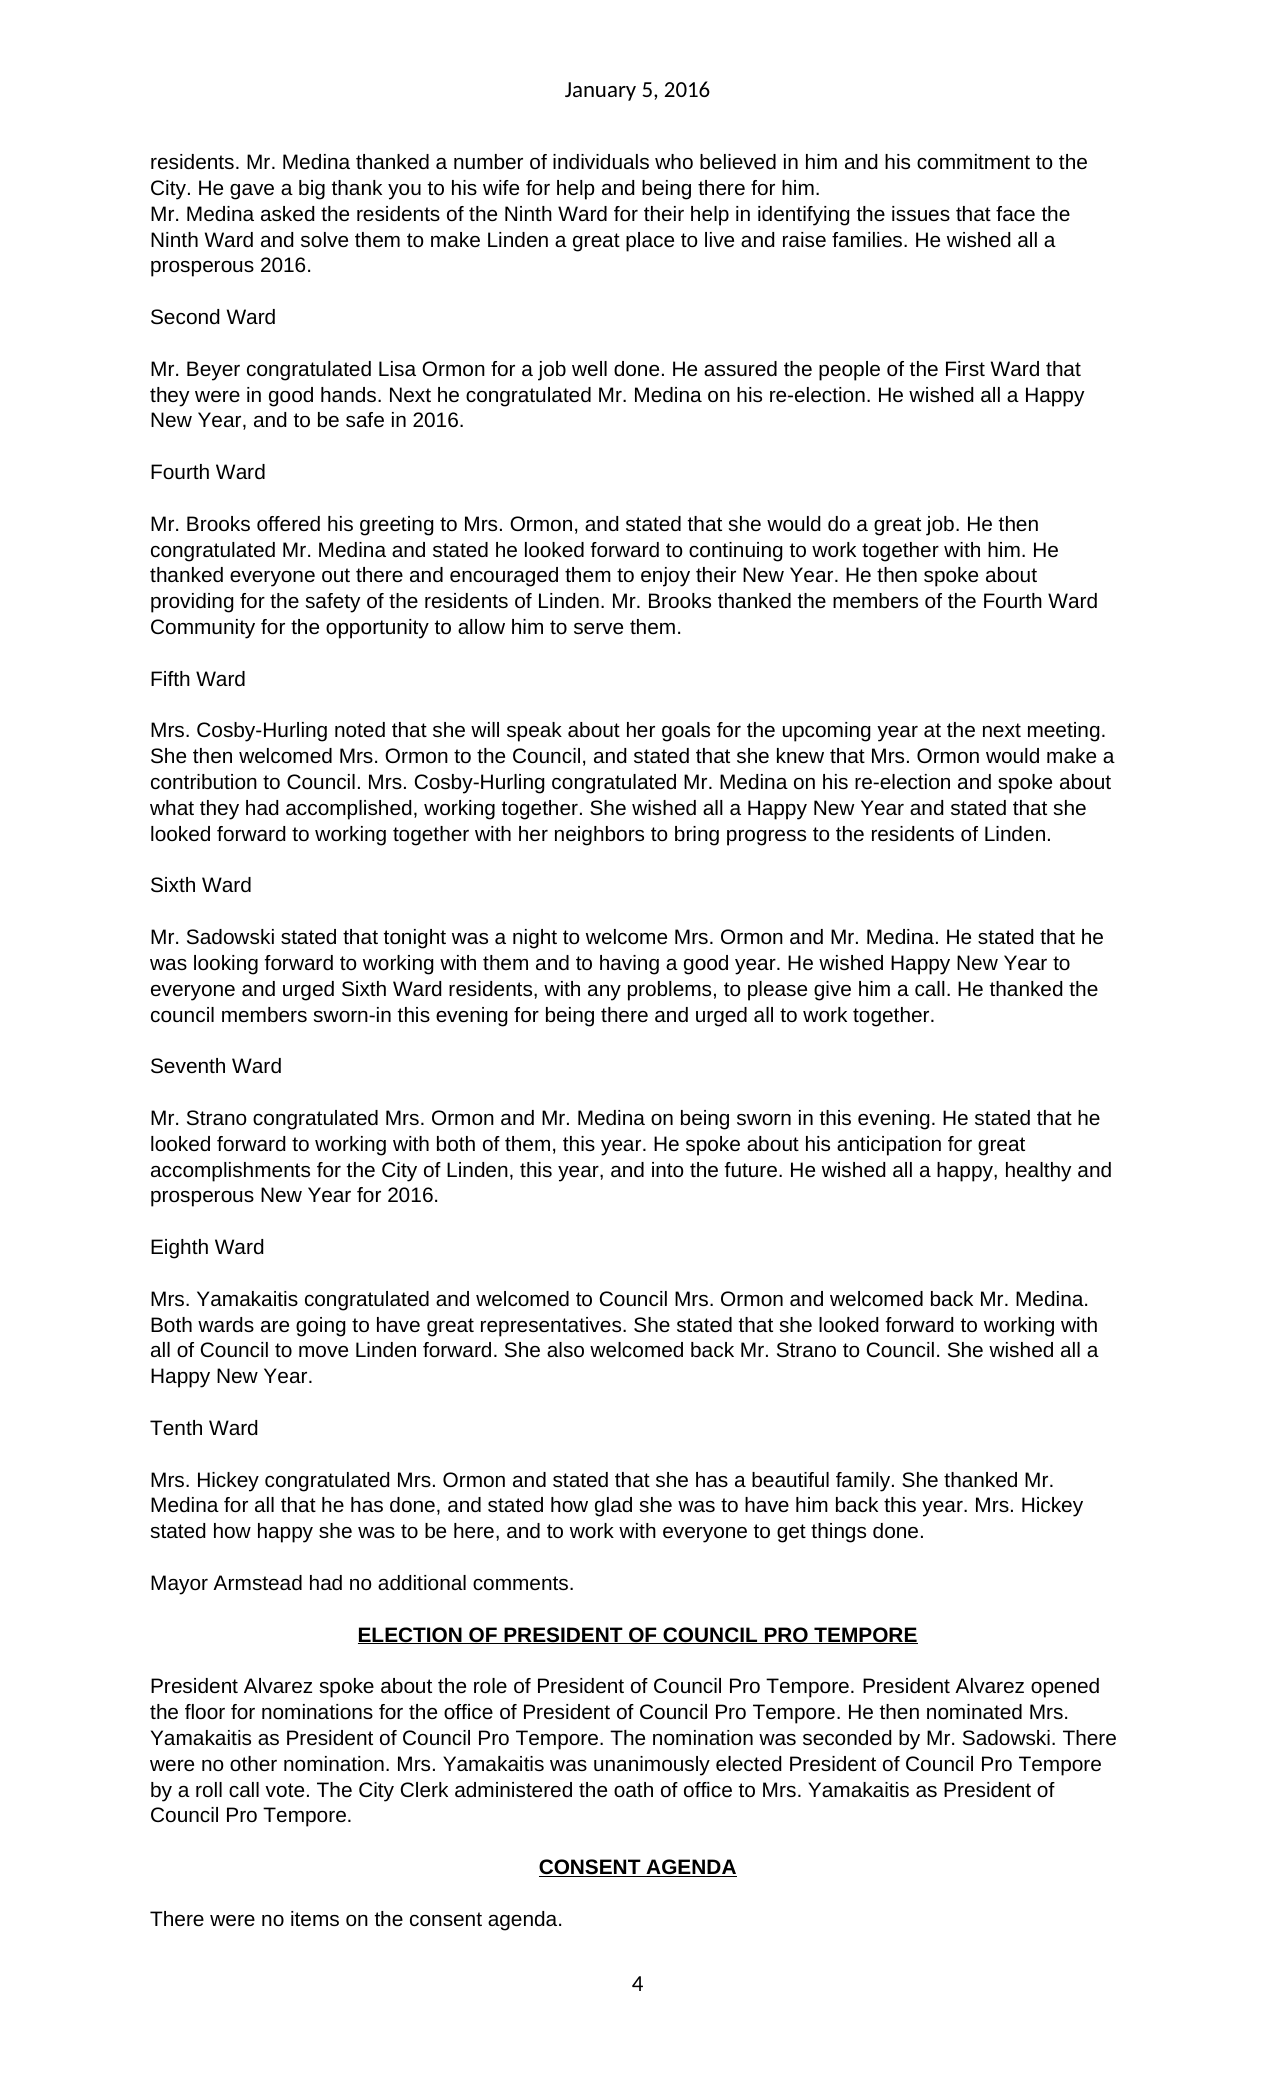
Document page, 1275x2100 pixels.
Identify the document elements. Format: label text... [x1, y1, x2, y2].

text Eighth Ward [150, 1235, 1125, 1259]
text President Alvarez spoke about the role of President of Council Pro Tempore. President Alvarez opened the floor for nominations for the office of President of Council Pro Tempore. He then nominated Mrs. Yamakaitis as President of Council Pro Tempore. The nomination was seconded by Mr. Sadowski. There were no other nomination. Mrs. Yamakaitis was unanimously elected President of Council Pro Tempore by a roll call vote. The City Clerk administered the oath of office to Mrs. Yamakaitis as President of Council Pro Tempore. [150, 1674, 1125, 1827]
text Mr. Sadowski stated that tonight was a night to welcome Mrs. Ormon and Mr. Medina. He stated that he was looking forward to working with them and to having a good year. He wished Happy New Year to everyone and urged Sixth Ward residents, with any problems, to please give him a call. He thanked the council members sworn-in this evening for being there and urged all to work together. [150, 925, 1125, 1026]
text Mrs. Hickey congratulated Mrs. Ormon and stated that she has a beautiful family. She thanked Mr. Medina for all that he has done, and stated how glad she was to have him back this year. Mrs. Hickey stated how happy she was to be here, and to work with everyone to get things done. [150, 1467, 1125, 1543]
text Mr. Beyer congratulated Lisa Ormon for a job well done. He assured the people of the First Ward that they were in good hands. Next he congratulated Mr. Medina on his re-election. He wished all a Happy New Year, and to be safe in 2016. [150, 357, 1125, 432]
text Second Ward [150, 305, 1125, 329]
text There were no items on the consent agenda. [150, 1907, 1125, 1931]
text Fifth Ward [150, 667, 1125, 691]
text Sixth Ward [150, 873, 1125, 897]
text CONSENT AGENDA [150, 1855, 1125, 1879]
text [150, 150, 1125, 200]
text Tenth Ward [150, 1416, 1125, 1440]
text Mrs. Yamakaitis congratulated and welcomed to Council Mrs. Ormon and welcomed back Mr. Medina. Both wards are going to have great representatives. She stated that she looked forward to working with all of Council to move Linden forward. She also welcomed back Mr. Strano to Council. She wished all a Happy New Year. [150, 1287, 1125, 1388]
text Mrs. Cosby-Hurling noted that she will speak about her goals for the upcoming year at the next meeting. She then welcomed Mrs. Ormon to the Council, and stated that she knew that Mrs. Ormon would make a contribution to Council. Mrs. Cosby-Hurling congratulated Mr. Medina on his re-election and spoke about what they had accomplished, working together. She wished all a Happy New Year and stated that she looked forward to working together with her neighbors to bring progress to the residents of Linden. [150, 718, 1125, 846]
text Mr. Strano congratulated Mrs. Ormon and Mr. Medina on being sworn in this evening. He stated that he looked forward to working with both of them, this year. He spoke about his anticipation for great accomplishments for the City of Linden, this year, and into the future. He wished all a happy, healthy and prosperous New Year for 2016. [150, 1106, 1125, 1207]
text Mayor Armstead had no additional comments. [150, 1571, 1125, 1595]
text Seventh Ward [150, 1054, 1125, 1078]
text ELECTION OF PRESIDENT OF COUNCIL PRO TEMPORE [150, 1622, 1125, 1646]
text Fourth Ward [150, 460, 1125, 484]
text Mr. Brooks offered his greeting to Mrs. Ormon, and stated that she would do a great job. He then congratulated Mr. Medina and stated he looked forward to continuing to work together with him. He thanked everyone out there and encouraged them to enjoy their New Year. He then spoke about providing for the safety of the residents of Linden. Mr. Brooks thanked the members of the Fourth Ward Community for the opportunity to allow him to serve them. [150, 512, 1125, 639]
text Mr. Medina asked the residents of the Ninth Ward for their help in identifying the issues that face the Ninth Ward and solve them to make Linden a great place to live and raise families. He wished all a prosperous 2016. [150, 202, 1125, 277]
